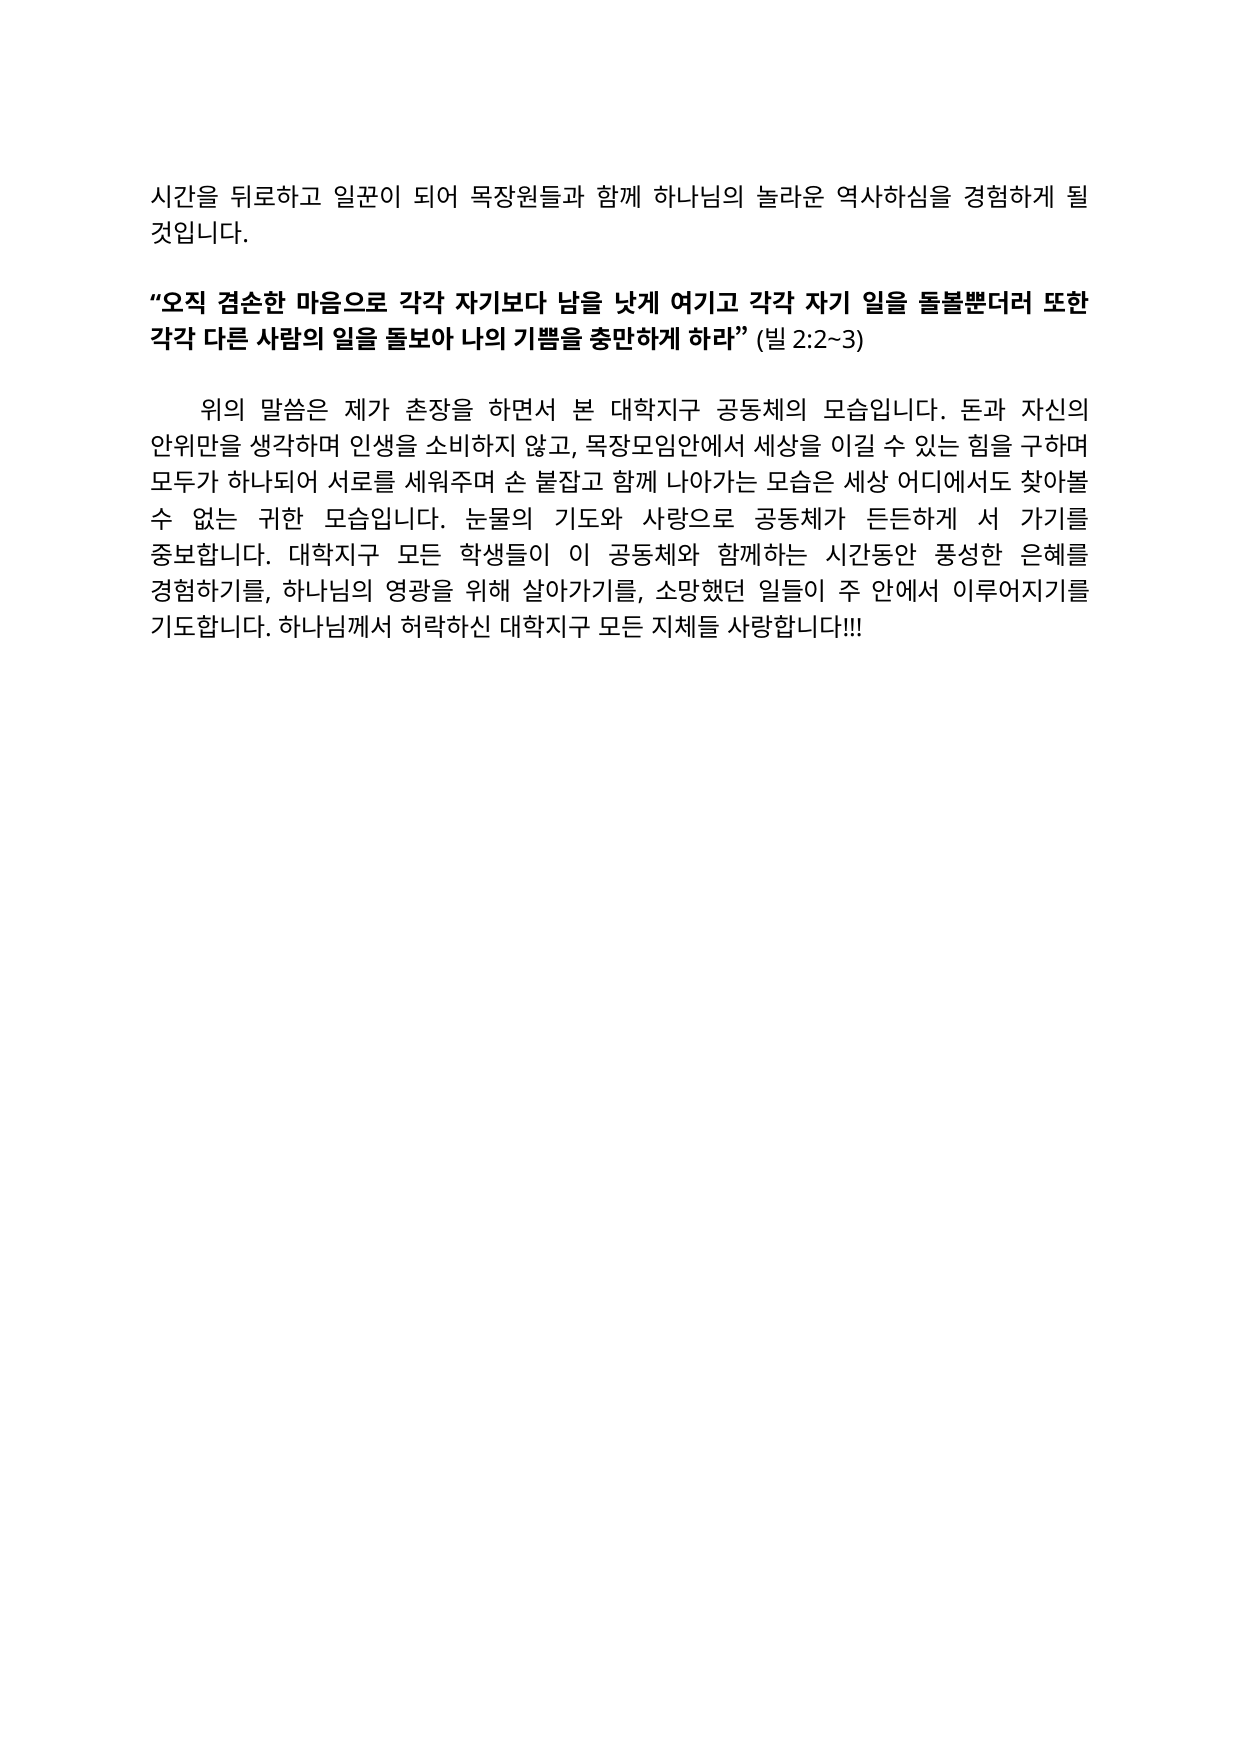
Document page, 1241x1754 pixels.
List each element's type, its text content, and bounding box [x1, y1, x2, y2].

text 위의 말씀은 제가 촌장을 하면서 본 대학지구 공동체의 모습입니다. 돈과 자신의 안위만을 생각하며 인생을 소비하지 않고, 목장모임안에서 세상을 이길 수 있는 힘을 구하며 모두가 하나되어 서로를 세워주며 손 붙잡고 함께 나아가는 모습은 세상 어디에서도 찾아볼 수 없는 귀한 모습입니다. 눈물의 기도와 사랑으로 공동체가 든든하게 서 가기를 중보합니다. 대학지구 모든 학생들이 이 공동체와 함께하는 시간동안 풍성한 은혜를 경험하기를, 하나님의 영광을 위해 살아가기를, 소망했던 일들이 주 안에서 이루어지기를 기도합니다. 하나님께서 허락하신 대학지구 모든 지체들 사랑합니다!!! [150, 390, 1090, 644]
text “오직 겸손한 마음으로 각각 자기보다 남을 낫게 여기고 각각 자기 일을 돌볼뿐더러 또한 각각 다른 사람의 일을 돌보아 나의 기쁨을 충만하게 하라” (빌2:2~3) [150, 284, 1090, 356]
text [150, 177, 1090, 250]
